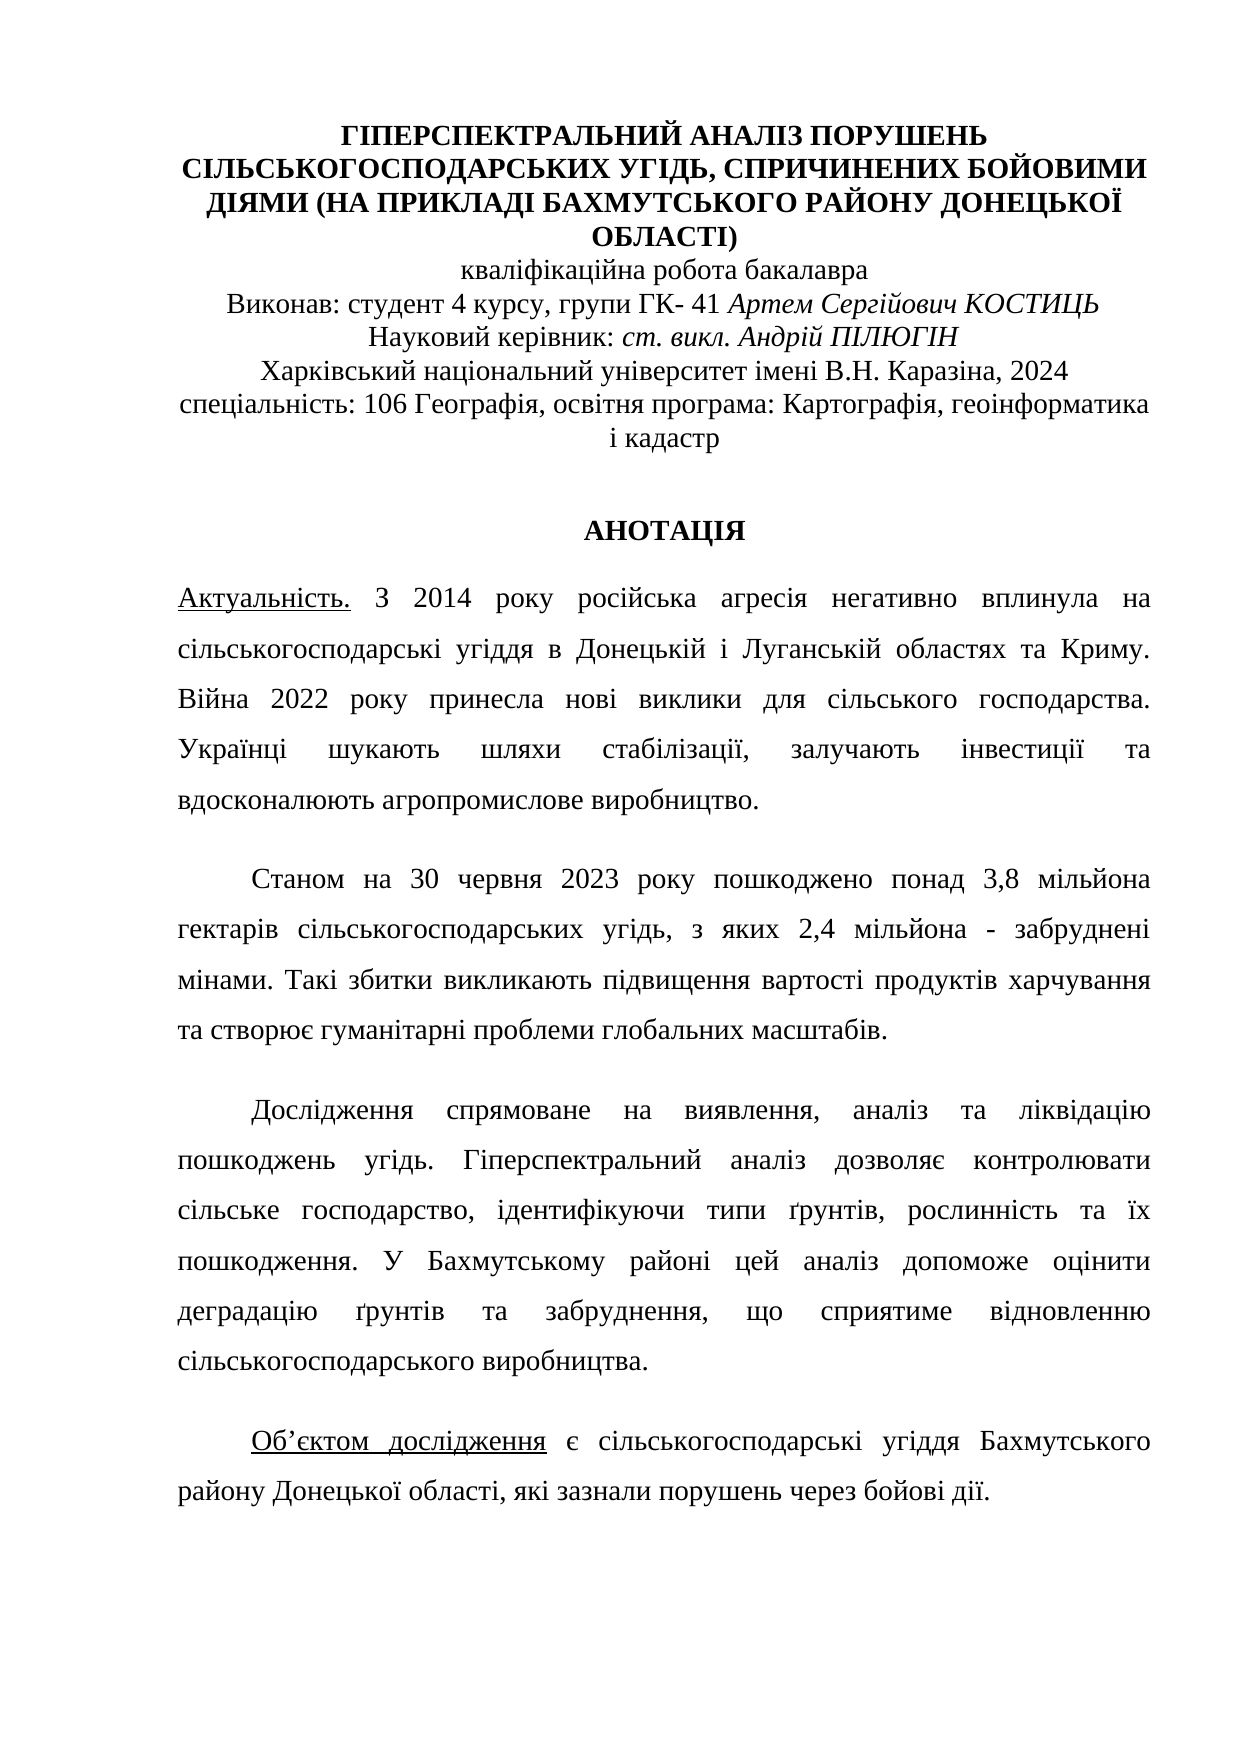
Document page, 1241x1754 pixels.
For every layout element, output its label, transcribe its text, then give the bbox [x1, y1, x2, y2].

text кваліфікаційна робота бакалавра [177, 252, 1152, 286]
text Станом на 30 червня 2023 року пошкоджено понад 3,8 мільйона гектарів сільськогосподарських угідь, з яких 2,4 мільйона - забруднені мінами. Такі збитки викликають підвищення вартості продуктів харчування та створює гуманітарні проблеми глобальних масштабів. [177, 861, 1152, 1046]
text Дослідження спрямоване на виявлення, аналіз та ліквідацію пошкоджень угідь. Гіперспектральний аналіз дозволяє контролювати сільське господарство, ідентифікуючи типи ґрунтів, рослинність та їх пошкодження. У Бахмутському районі цей аналіз допоможе оцінити деградацію ґрунтів та забруднення, що сприятиме відновленню сільськогосподарського виробництва. [177, 1092, 1152, 1377]
text АНОТАЦІЯ [177, 513, 1152, 546]
text Об’єктом дослідження є сільськогосподарські угіддя Бахмутського району Донецької області, які зазнали порушень через бойові дії. [177, 1423, 1152, 1507]
text спеціальність: 106 Географія, освітня програма: Картографія, геоінформатика і кадастр [177, 386, 1152, 453]
text Науковий керівник: ст. викл. Андрій ПІЛЮГІН [177, 319, 1152, 353]
text ГІПЕРСПЕКТРАЛЬНИЙ АНАЛІЗ ПОРУШЕНЬ СІЛЬСЬКОГОСПОДАРСЬКИХ УГІДЬ, СПРИЧИНЕНИХ БОЙОВИМИ ДІЯМИ (НА ПРИКЛАДІ БАХМУТСЬКОГО РАЙОНУ ДОНЕЦЬКОЇ ОБЛАСТІ) [177, 118, 1152, 252]
text Актуальність. З 2014 року російська агресія негативно вплинула на сільськогосподарські угіддя в Донецькій і Луганській областях та Криму. Війна 2022 року принесла нові виклики для сільського господарства. Українці шукають шляхи стабілізації, залучають інвестиції та вдосконалюють агропромислове виробництво. [177, 581, 1152, 815]
text Харківський національний університет імені В.Н. Каразіна, 2024 [177, 353, 1152, 386]
text Виконав: студент 4 курсу, групи ГК- 41 Артем Сергійович КОСТИЦЬ [177, 286, 1152, 319]
